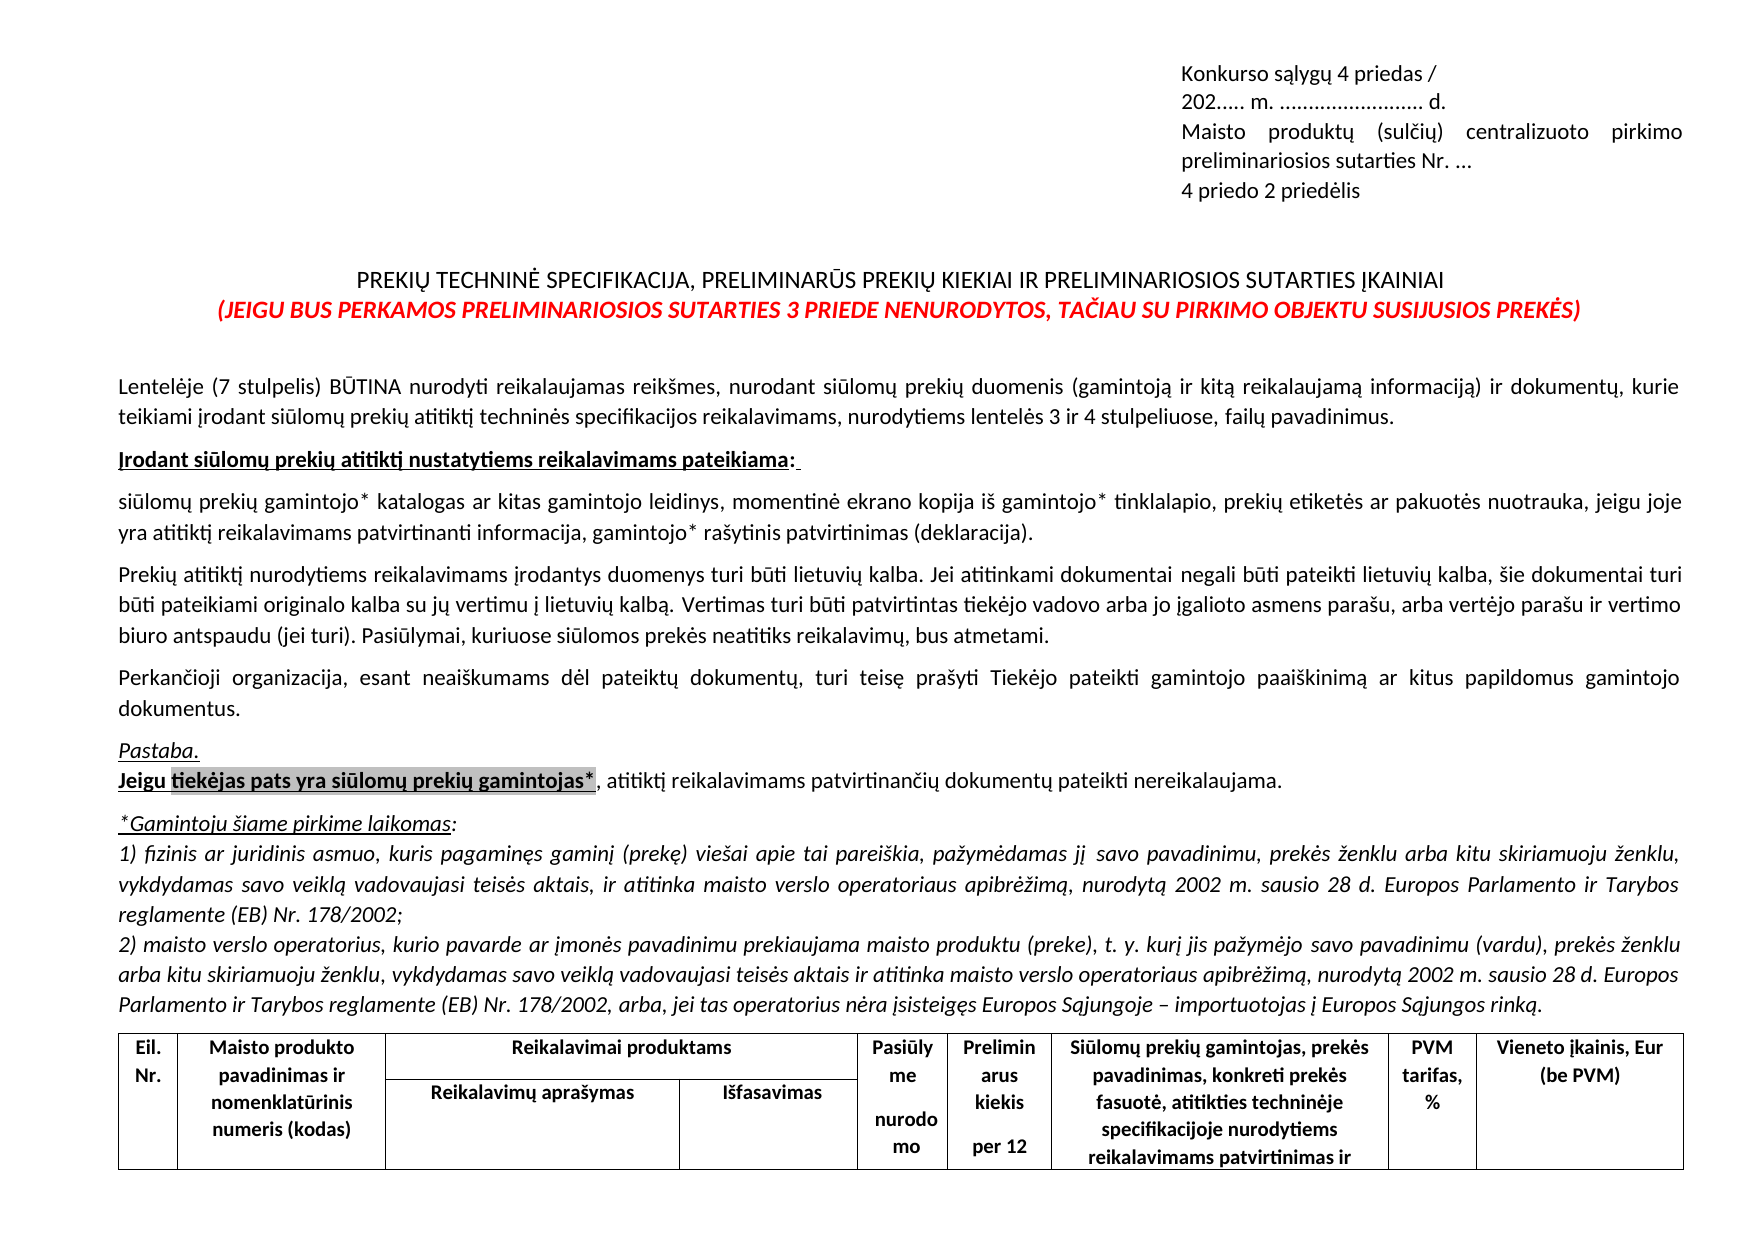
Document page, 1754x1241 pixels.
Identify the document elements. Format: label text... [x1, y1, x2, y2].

table_header Pasiūlyme nurodomo mato vnt. [858, 1034, 947, 1169]
text Jeigu tiekėjas pats yra siūlomų prekių gamintojas*, atitiktį reikalavimams patvirtinančių dokumentų pateikti nereikalaujama. [596, 767, 1683, 795]
text *Gamintoju šiame pirkime laikomas: [118, 809, 1683, 837]
table_cell Išfasavimas [680, 1080, 857, 1169]
text 2) maisto verslo operatorius, kurio pavarde ar įmonės pavadinimu prekiaujama maisto produktu (preke), t. y. kurį jis pažymėjo savo pavadinimu (vardu), prekės ženklu arba kitu skiriamuoju ženklu, vykdydamas savo veiklą vadovaujasi teisės aktais ir atitinka maisto verslo operatoriaus apibrėžimą, nurodytą 2002 m. sausio 28 d. Europos Parlamento ir Tarybos reglamente (EB) Nr. 178/2002, arba, jei tas operatorius nėra įsisteigęs Europos Sąjungoje – importuotojas į Europos Sąjungos rinką. [118, 930, 1683, 1019]
text Įrodant siūlomų prekių atitiktį nustatytiems reikalavimams pateikiama: [118, 445, 1683, 473]
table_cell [386, 1080, 679, 1169]
text Lentelėje (7 stulpelis) BŪTINA nurodyti reikalaujamas reikšmes, nurodant siūlomų prekių duomenis (gamintoją ir kitą reikalaujamą informaciją) ir dokumentų, kurie teikiami įrodant siūlomų prekių atitiktį techninės specifikacijos reikalavimams, nurodytiems lentelės 3 ir 4 stulpeliuose, failų pavadinimus. [118, 372, 1683, 430]
table_header PVM tarifas, % [1389, 1034, 1476, 1169]
table_header Eil. Nr. [119, 1034, 177, 1169]
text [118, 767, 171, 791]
text PREKIŲ TECHNINĖ specifikacija, preliminarūs Prekių kiekiai ir Preliminariosios sutarties įkainiai [118, 264, 1683, 294]
table_header Reikalavimai produktams [386, 1034, 857, 1078]
text 1) fizinis ar juridinis asmuo, kuris pagaminęs gaminį (prekę) viešai apie tai pareiškia, pažymėdamas jį savo pavadinimu, prekės ženklu arba kitu skiriamuoju ženklu, vykdydamas savo veiklą vadovaujasi teisės aktais, ir atitinka maisto verslo operatoriaus apibrėžimą, nurodytą 2002 m. sausio 28 d. Europos Parlamento ir Tarybos reglamente (EB) Nr. 178/2002; [118, 839, 1683, 928]
table_header Vieneto įkainis, Eur (be PVM) [1477, 1034, 1683, 1169]
text Prekių atitiktį nurodytiems reikalavimams įrodantys duomenys turi būti lietuvių kalba. Jei atitinkami dokumentai negali būti pateikti lietuvių kalba, šie dokumentai turi būti pateikiami originalo kalba su jų vertimu į lietuvių kalbą. Vertimas turi būti patvirtintas tiekėjo vadovo arba jo įgalioto asmens parašu, arba vertėjo parašu ir vertimo biuro antspaudu (jei turi). Pasiūlymai, kuriuose siūlomos prekės neatitiks reikalavimų, bus atmetami. [118, 560, 1683, 649]
table_header Preliminarus kiekis per 12 mėn. [948, 1034, 1051, 1169]
table_header Siūlomų prekių gamintojas, prekės pavadinimas, konkreti prekės fasuotė, atitikties techninėje specifikacijoje nurodytiems reikalavimams patvirtinimas ir dokumentų, kurie teikiami įrodant siūlomų prekių atitiktį lentelės 3 ir 4 stulpeliuose nurodytiems reikalavimams, failų pavadinimai [1052, 1034, 1388, 1169]
text (JEIGU BUS PERKAMOS PRELIMINARIOSIOS SUTARTIES 3 PRIEDE NENURODYTOS, TAČIAU SU PIRKIMO OBJEKTU SUSIJUSIOS PREKĖS) [118, 294, 1683, 325]
text Pastaba. [118, 736, 1683, 764]
text siūlomų prekių gamintojo* katalogas ar kitas gamintojo leidinys, momentinė ekrano kopija iš gamintojo* tinklalapio, prekių etiketės ar pakuotės nuotrauka, jeigu joje yra atitiktį reikalavimams patvirtinanti informacija, gamintojo* rašytinis patvirtinimas (deklaracija). [118, 487, 1683, 546]
text Perkančioji organizacija, esant neaiškumams dėl pateiktų dokumentų, turi teisę prašyti Tiekėjo pateikti gamintojo paaiškinimą ar kitus papildomus gamintojo dokumentus. [118, 663, 1683, 722]
table_header Maisto produkto pavadinimas ir nomenklatūrinis numeris (kodas) [178, 1034, 385, 1169]
